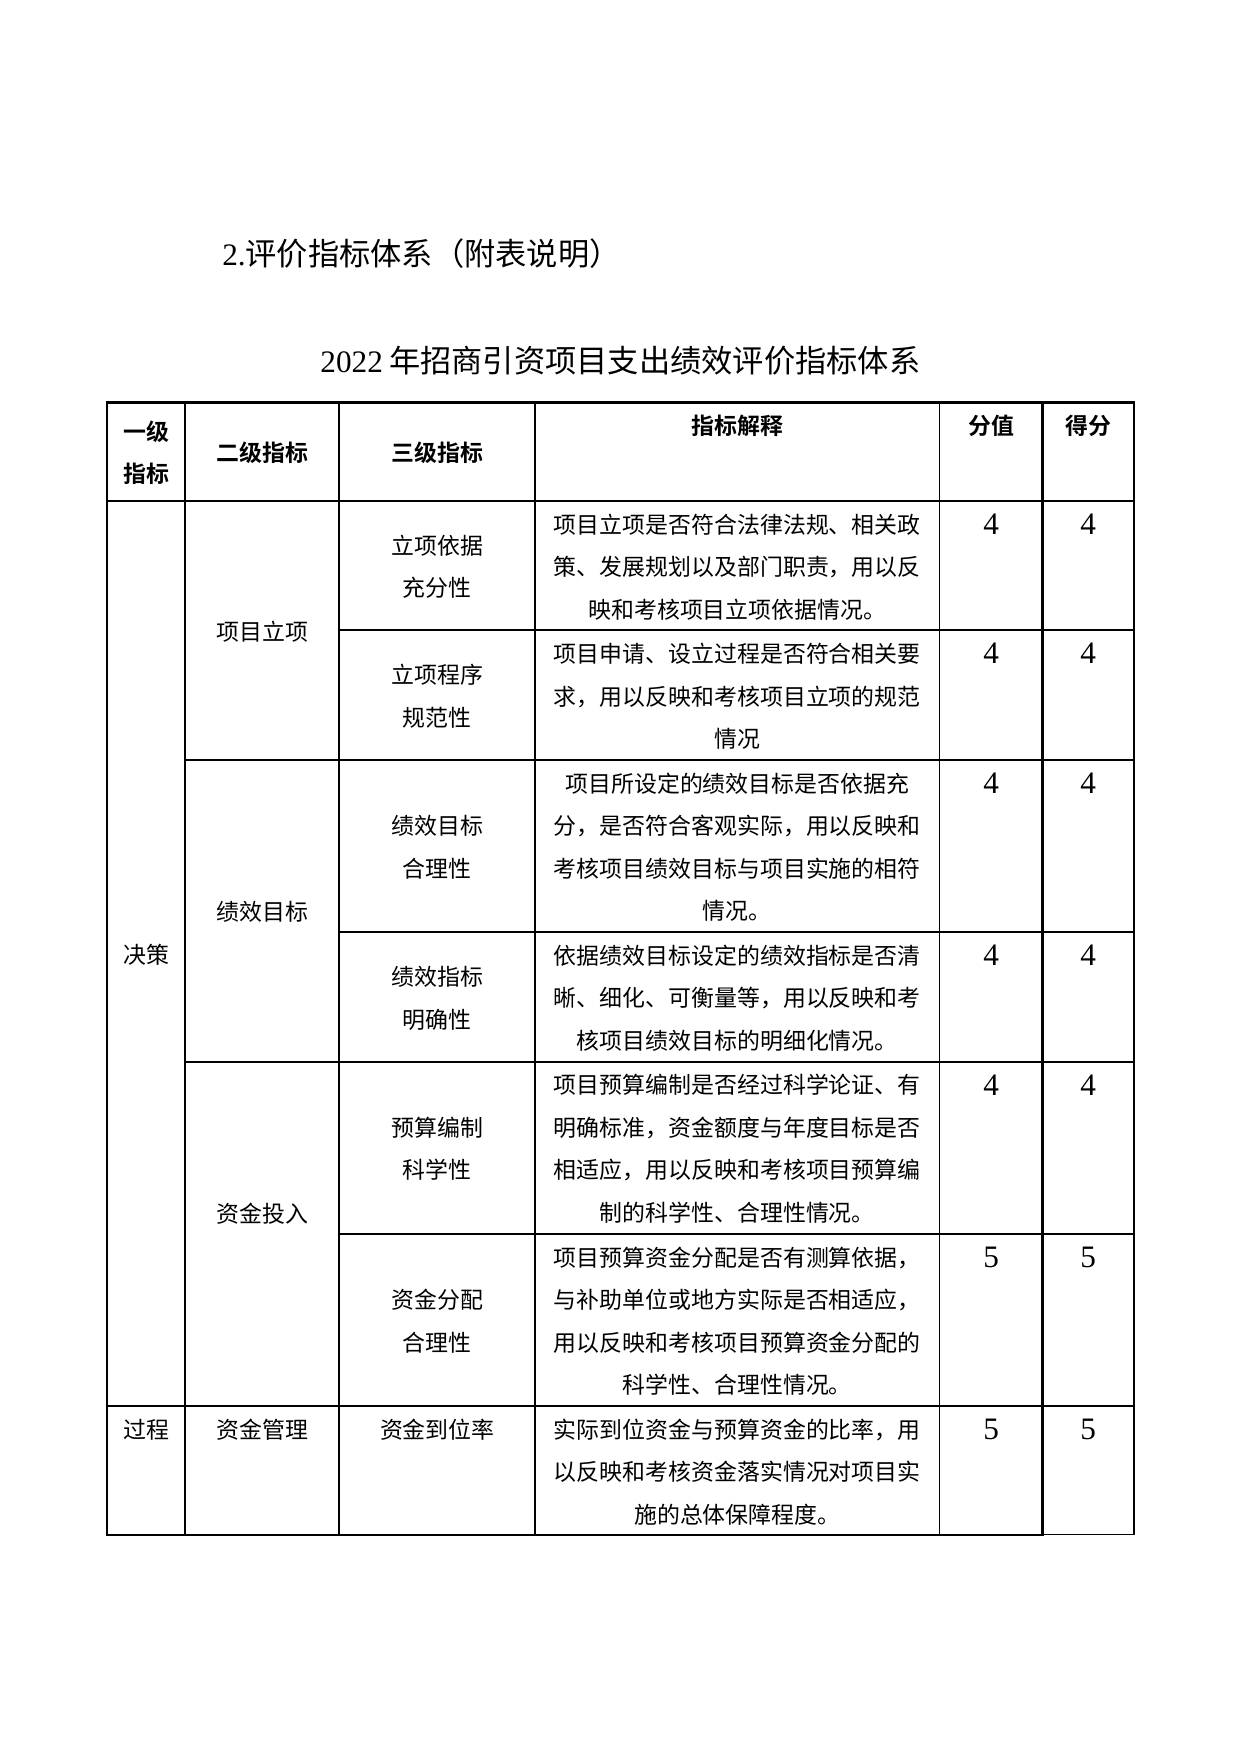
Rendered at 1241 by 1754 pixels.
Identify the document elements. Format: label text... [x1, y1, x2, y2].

table_cell 4 [1044, 502, 1133, 629]
table_header 得分 [1044, 404, 1133, 500]
table_cell 立项依据 充分性 [340, 502, 534, 629]
table_cell 绩效目标 [186, 761, 338, 1061]
table_cell 4 [1044, 631, 1133, 759]
table_cell 资金到位率 [340, 1407, 534, 1534]
table_header 二级指标 [186, 404, 338, 500]
table_header 三级指标 [340, 404, 534, 500]
table_cell 4 [940, 631, 1041, 759]
table_cell 资金投入 [186, 1063, 338, 1405]
table_header 一级指标 [108, 404, 184, 500]
table_cell 预算编制 科学性 [340, 1063, 534, 1233]
text 2.评价指标体系（附表说明） [159, 209, 1081, 294]
table_cell 5 [1044, 1407, 1133, 1534]
table_cell 4 [940, 502, 1041, 629]
table_cell 5 [940, 1235, 1041, 1405]
table_cell 项目预算资金分配是否有测算依据，与补助单位或地方实际是否相适应，用以反映和考核项目预算资金分配的科学性、合理性情况。 [536, 1235, 939, 1405]
table_cell 实际到位资金与预算资金的比率，用以反映和考核资金落实情况对项目实施的总体保障程度。 [536, 1407, 939, 1534]
table_cell 项目立项是否符合法律法规、相关政策、发展规划以及部门职责，用以反映和考核项目立项依据情况。 [536, 502, 939, 629]
subtitle 2022年招商引资项目支出绩效评价指标体系 [159, 316, 1081, 401]
table_cell 5 [940, 1407, 1041, 1534]
table_cell 项目预算编制是否经过科学论证、有明确标准，资金额度与年度目标是否相适应，用以反映和考核项目预算编制的科学性、合理性情况。 [536, 1063, 939, 1233]
table_cell 4 [940, 1063, 1041, 1233]
table_cell 资金分配 合理性 [340, 1235, 534, 1405]
table_cell 4 [940, 761, 1041, 931]
table_cell 资金管理 [186, 1407, 338, 1534]
table_cell 绩效目标 合理性 [340, 761, 534, 931]
table_cell 4 [1044, 933, 1133, 1061]
table_cell 4 [1044, 761, 1133, 931]
table_cell 项目申请、设立过程是否符合相关要求，用以反映和考核项目立项的规范情况 [536, 631, 939, 759]
table_cell 立项程序 规范性 [340, 631, 534, 759]
table_cell 4 [940, 933, 1041, 1061]
table_cell 5 [1044, 1235, 1133, 1405]
table_cell 项目所设定的绩效目标是否依据充分，是否符合客观实际，用以反映和考核项目绩效目标与项目实施的相符情况。 [536, 761, 939, 931]
table_header 指标解释 [536, 404, 939, 500]
table_cell 项目立项 [186, 502, 338, 759]
table_cell 过程 [108, 1407, 184, 1534]
table_cell 4 [1044, 1063, 1133, 1233]
table_header 分值 [940, 404, 1041, 500]
table_cell 决策 [108, 502, 184, 1405]
table_cell 绩效指标 明确性 [340, 933, 534, 1061]
table_cell 依据绩效目标设定的绩效指标是否清晰、细化、可衡量等，用以反映和考核项目绩效目标的明细化情况。 [536, 933, 939, 1061]
